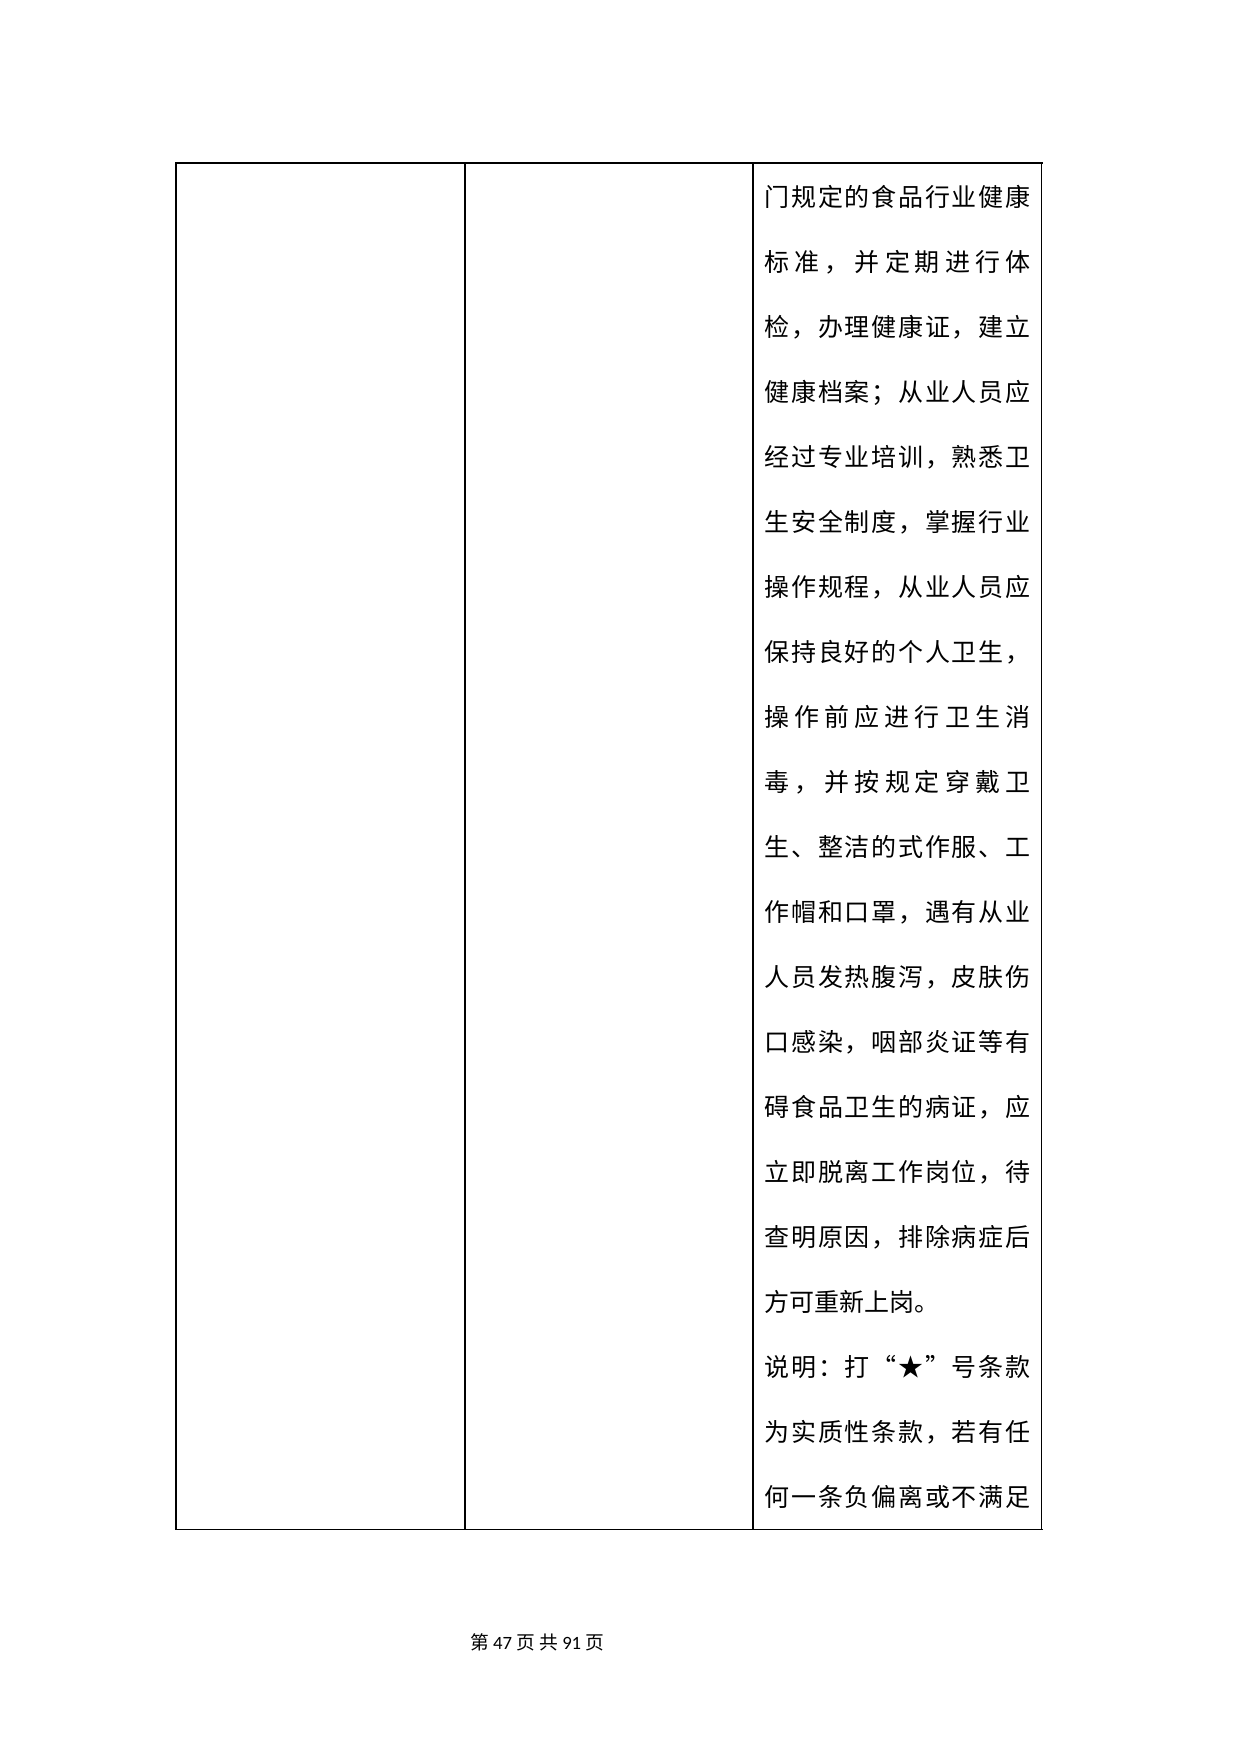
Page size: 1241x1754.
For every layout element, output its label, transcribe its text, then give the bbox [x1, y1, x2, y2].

table_cell 1 [177, 164, 464, 1528]
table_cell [754, 164, 1041, 1528]
table_cell [466, 164, 752, 1528]
